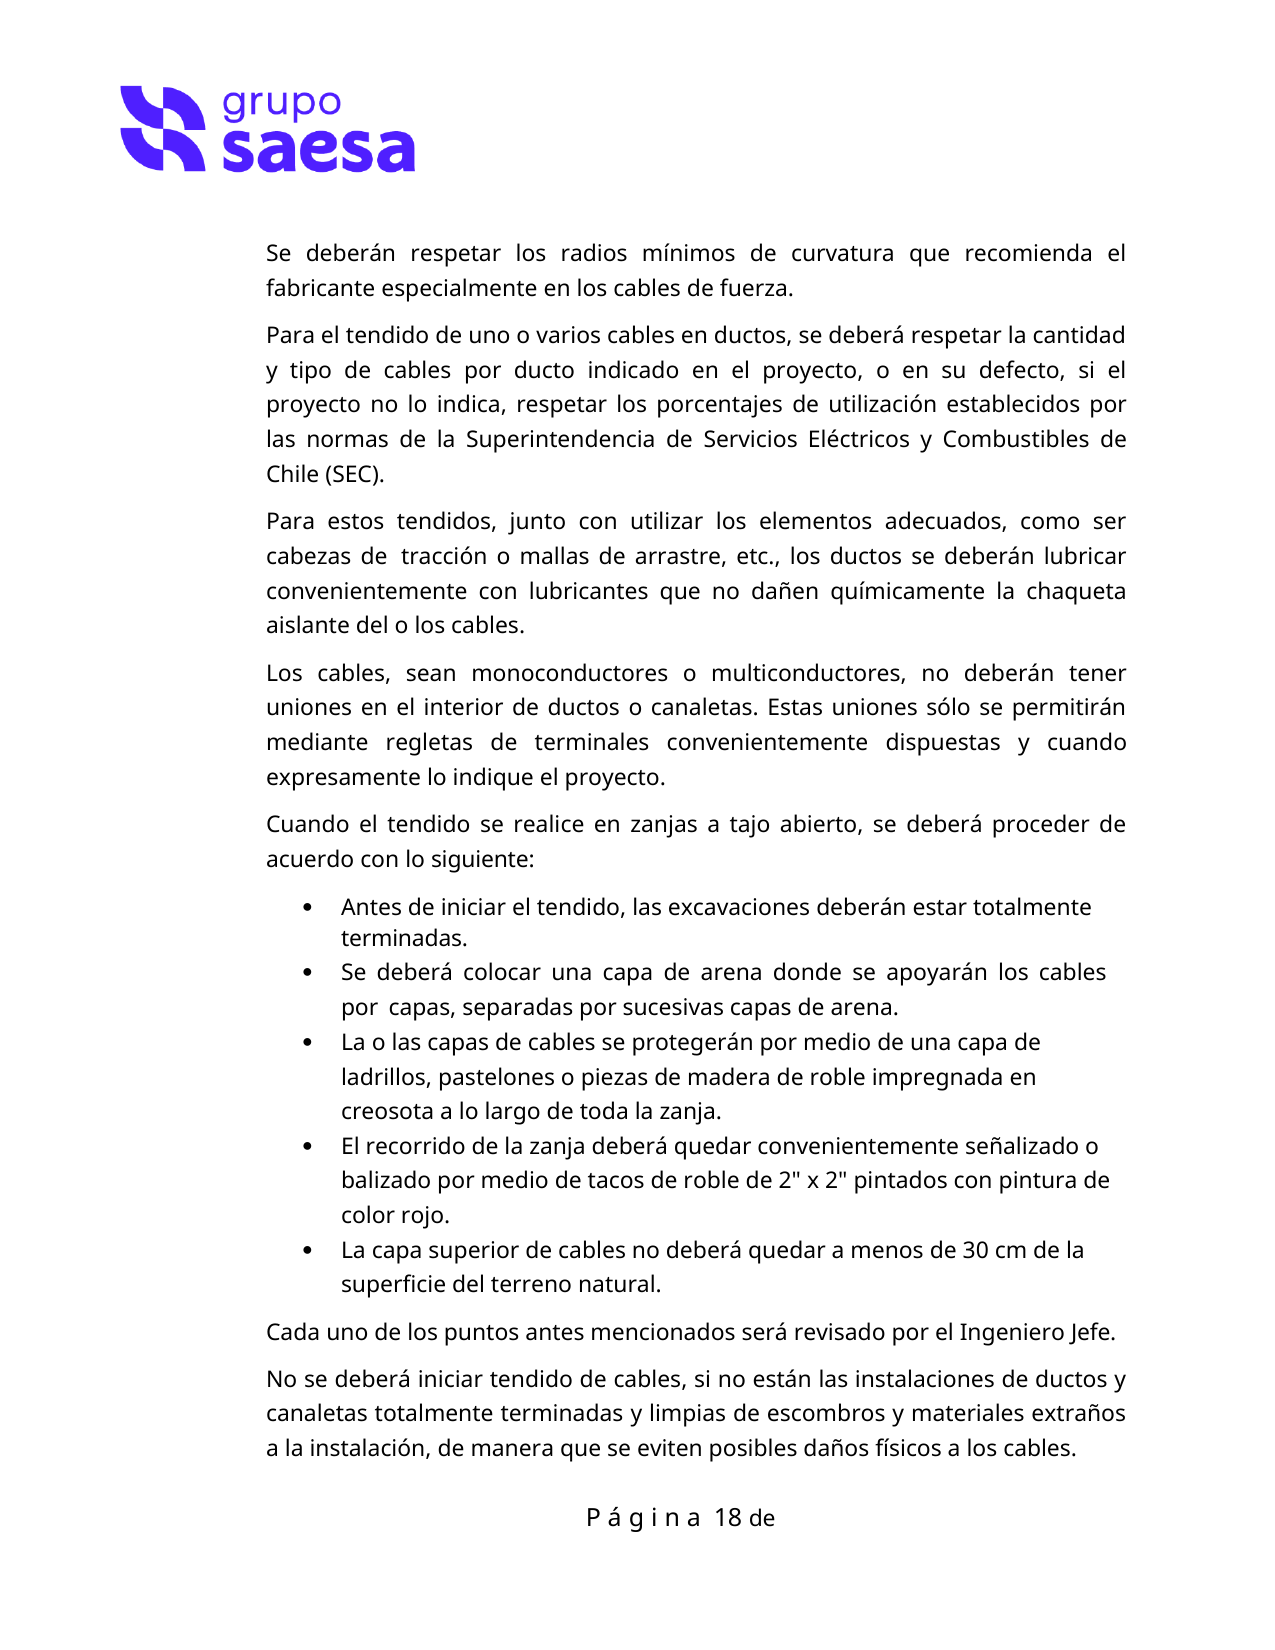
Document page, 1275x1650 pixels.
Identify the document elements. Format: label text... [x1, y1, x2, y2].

list Antes de iniciar el tendido, las excavaciones deberán estar totalmente terminadas. [303, 891, 1162, 953]
text Cuando el tendido se realice en zanjas a tajo abierto, se deberá proceder de acuerdo con lo siguiente: [266, 808, 1128, 874]
list Se deberá colocar una capa de arena donde se apoyarán los cables por capas, separadas por sucesivas capas de arena. [303, 956, 1127, 1022]
picture [112, 79, 419, 175]
text Los cables, sean monoconductores o multiconductores, no deberán tener uniones en el interior de ductos o canaletas. Estas uniones sólo se permitirán mediante regletas de terminales convenientemente dispuestas y cuando expresamente lo indique el proyecto. [266, 657, 1127, 792]
list El recorrido de la zanja deberá quedar convenientemente señalizado o balizado por medio de tacos de roble de 2" x 2" pintados con pintura de color rojo. [303, 1130, 1127, 1230]
text Para estos tendidos, junto con utilizar los elementos adecuados, como ser cabezas de tracción o mallas de arrastre, etc., los ductos se deberán lubricar convenientemente con lubricantes que no dañen químicamente la chaqueta aislante del o los cables. [266, 505, 1127, 641]
list La capa superior de cables no deberá quedar a menos de 30 cm de la superficie del terreno natural. [303, 1234, 1127, 1299]
text Cada uno de los puntos antes mencionados será revisado por el Ingeniero Jefe. [266, 1315, 1162, 1347]
list La o las capas de cables se protegerán por medio de una capa de ladrillos, pastelones o piezas de madera de roble impregnada en creosota a lo largo de toda la zanja. [303, 1026, 1127, 1126]
text Se deberán respetar los radios mínimos de curvatura que recomienda el fabricante especialmente en los cables de fuerza. [266, 236, 1127, 303]
text No se deberá iniciar tendido de cables, si no están las instalaciones de ductos y canaletas totalmente terminadas y limpias de escombros y materiales extraños a la instalación, de manera que se eviten posibles daños físicos a los cables. [266, 1363, 1127, 1463]
text Para el tendido de uno o varios cables en ductos, se deberá respetar la cantidad y tipo de cables por ducto indicado en el proyecto, o en su defecto, si el proyecto no lo indica, respetar los porcentajes de utilización establecidos por las normas de la Superintendencia de Servicios Eléctricos y Combustibles de Chile (SEC). [266, 319, 1127, 489]
